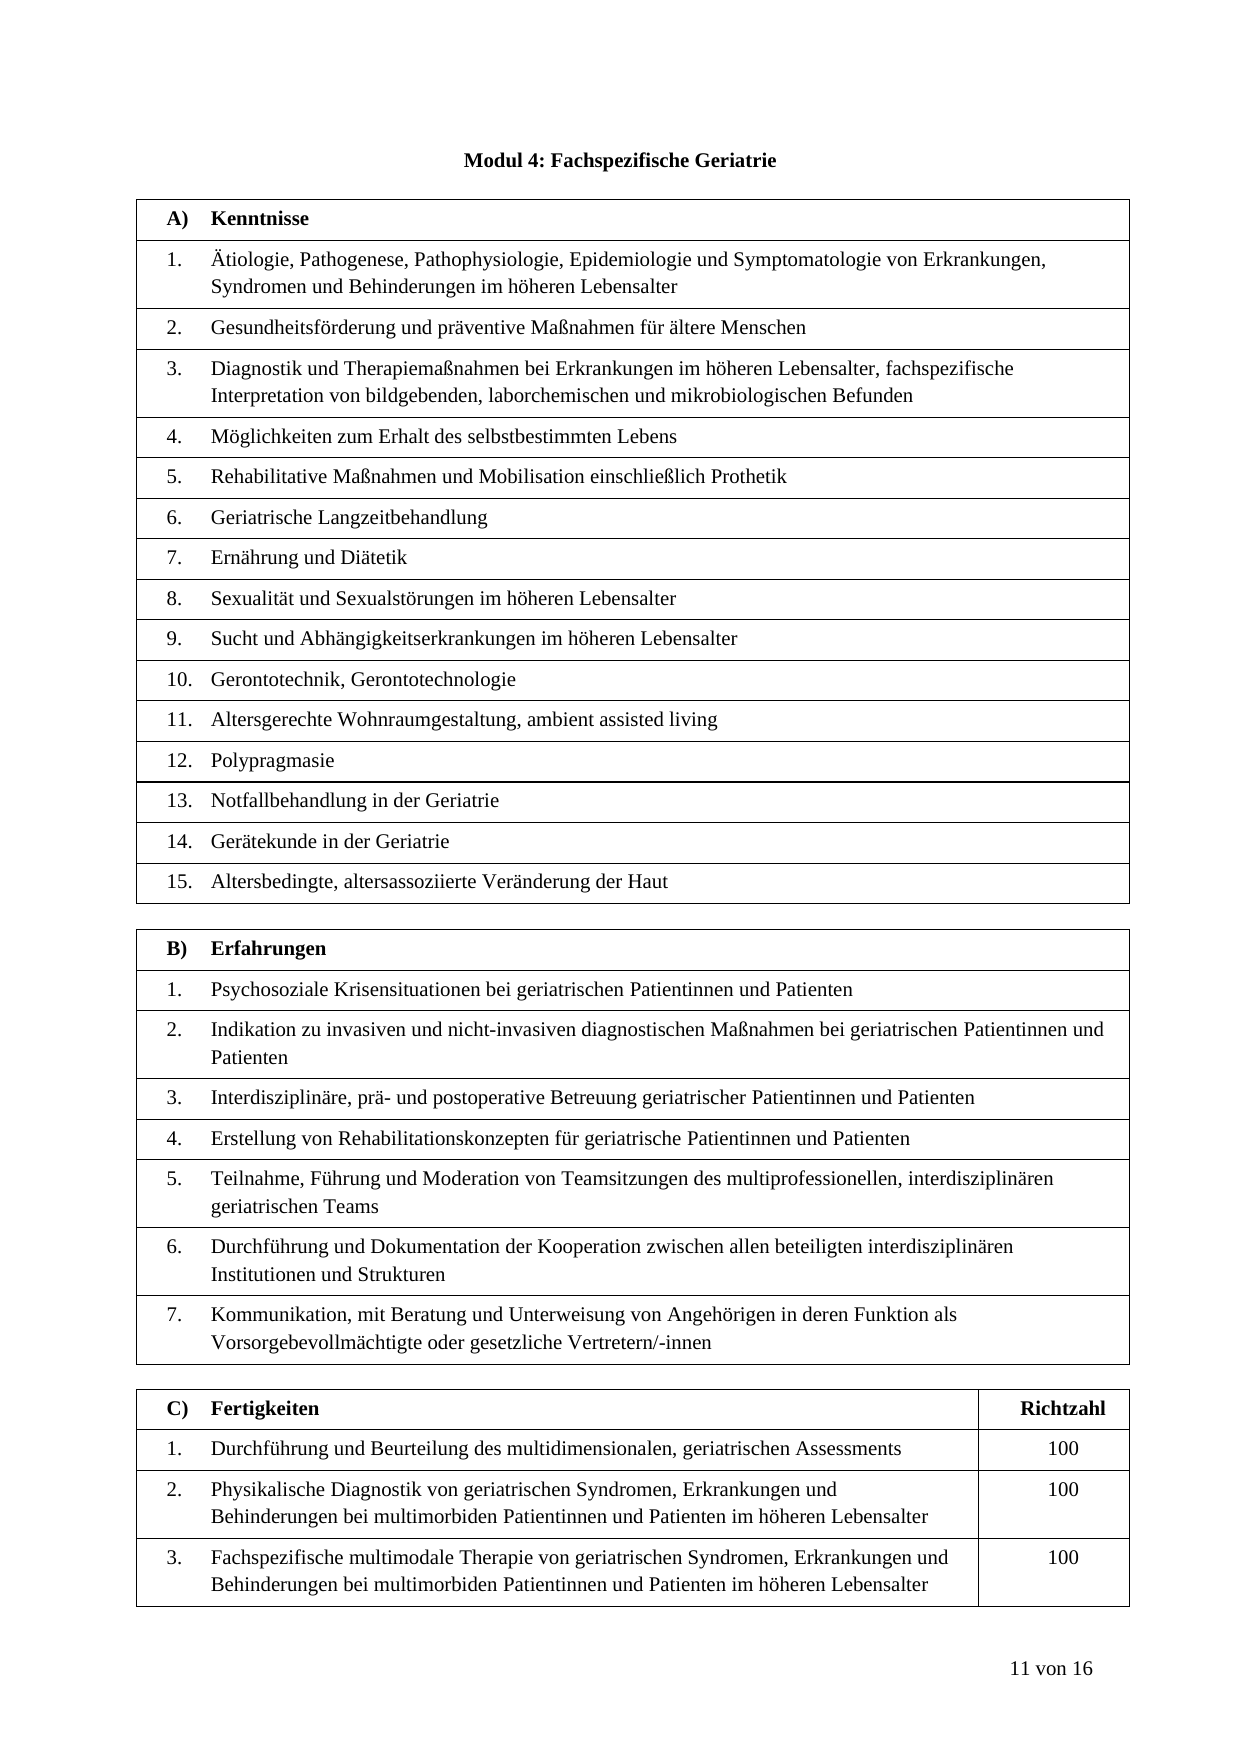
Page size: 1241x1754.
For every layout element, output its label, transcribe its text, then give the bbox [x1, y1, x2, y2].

table_cell 100 [979, 1430, 1129, 1470]
table_cell Indikation zu invasiven und nicht-invasiven diagnostischen Maßnahmen bei geriatrischen Patientinnen und Patienten [137, 1011, 1129, 1078]
table_cell Gerätekunde in der Geriatrie [137, 823, 1129, 862]
table_cell Teilnahme, Führung und Moderation von Teamsitzungen des multiprofessionellen, interdisziplinären geriatrischen Teams [137, 1160, 1129, 1227]
table_cell Rehabilitative Maßnahmen und Mobilisation einschließlich Prothetik [137, 458, 1129, 498]
text Modul 4: Fachspezifische Geriatrie [148, 148, 1092, 172]
table_cell Interdisziplinäre, prä- und postoperative Betreuung geriatrischer Patientinnen und Patienten [137, 1079, 1129, 1119]
table_cell Durchführung und Beurteilung des multidimensionalen, geriatrischen Assessments [137, 1430, 978, 1470]
table_header C) Fertigkeiten [137, 1390, 978, 1429]
table_cell 100 [979, 1471, 1129, 1538]
table_cell Ernährung und Diätetik [137, 539, 1129, 579]
table_cell Sexualität und Sexualstörungen im höheren Lebensalter [137, 580, 1129, 619]
table_cell Diagnostik und Therapiemaßnahmen bei Erkrankungen im höheren Lebensalter, fachspezifische Interpretation von bildgebenden, laborchemischen und mikrobiologischen Befunden [137, 350, 1129, 417]
table_cell Altersbedingte, altersassoziierte Veränderung der Haut [137, 864, 1129, 903]
table_cell Durchführung und Dokumentation der Kooperation zwischen allen beteiligten interdisziplinären Institutionen und Strukturen [137, 1228, 1129, 1295]
table_cell Physikalische Diagnostik von geriatrischen Syndromen, Erkrankungen und Behinderungen bei multimorbiden Patientinnen und Patienten im höheren Lebensalter [137, 1471, 978, 1538]
table_cell Fachspezifische multimodale Therapie von geriatrischen Syndromen, Erkrankungen und Behinderungen bei multimorbiden Patientinnen und Patienten im höheren Lebensalter [137, 1539, 978, 1606]
table_cell 100 [979, 1539, 1129, 1606]
table_cell Geriatrische Langzeitbehandlung [137, 499, 1129, 538]
table_cell Kommunikation, mit Beratung und Unterweisung von Angehörigen in deren Funktion als Vorsorgebevollmächtigte oder gesetzliche Vertretern/-innen [137, 1296, 1129, 1363]
table_cell Gesundheitsförderung und präventive Maßnahmen für ältere Menschen [137, 309, 1129, 348]
table_cell Gerontotechnik, Gerontotechnologie [137, 661, 1129, 700]
table_cell Psychosoziale Krisensituationen bei geriatrischen Patientinnen und Patienten [137, 971, 1129, 1010]
table_header Richtzahl [979, 1390, 1129, 1429]
table_cell Möglichkeiten zum Erhalt des selbstbestimmten Lebens [137, 418, 1129, 457]
table_header A) Kenntnisse [137, 200, 1129, 240]
table_cell Polypragmasie [137, 742, 1129, 781]
table_cell Altersgerechte Wohnraumgestaltung, ambient assisted living [137, 701, 1129, 741]
table_cell Sucht und Abhängigkeitserkrankungen im höheren Lebensalter [137, 620, 1129, 660]
table_cell Erstellung von Rehabilitationskonzepten für geriatrische Patientinnen und Patienten [137, 1120, 1129, 1159]
table_cell Ätiologie, Pathogenese, Pathophysiologie, Epidemiologie und Symptomatologie von Erkrankungen, Syndromen und Behinderungen im höheren Lebensalter [137, 241, 1129, 308]
table_header B) Erfahrungen [137, 930, 1129, 969]
table_cell Notfallbehandlung in der Geriatrie [137, 783, 1129, 822]
